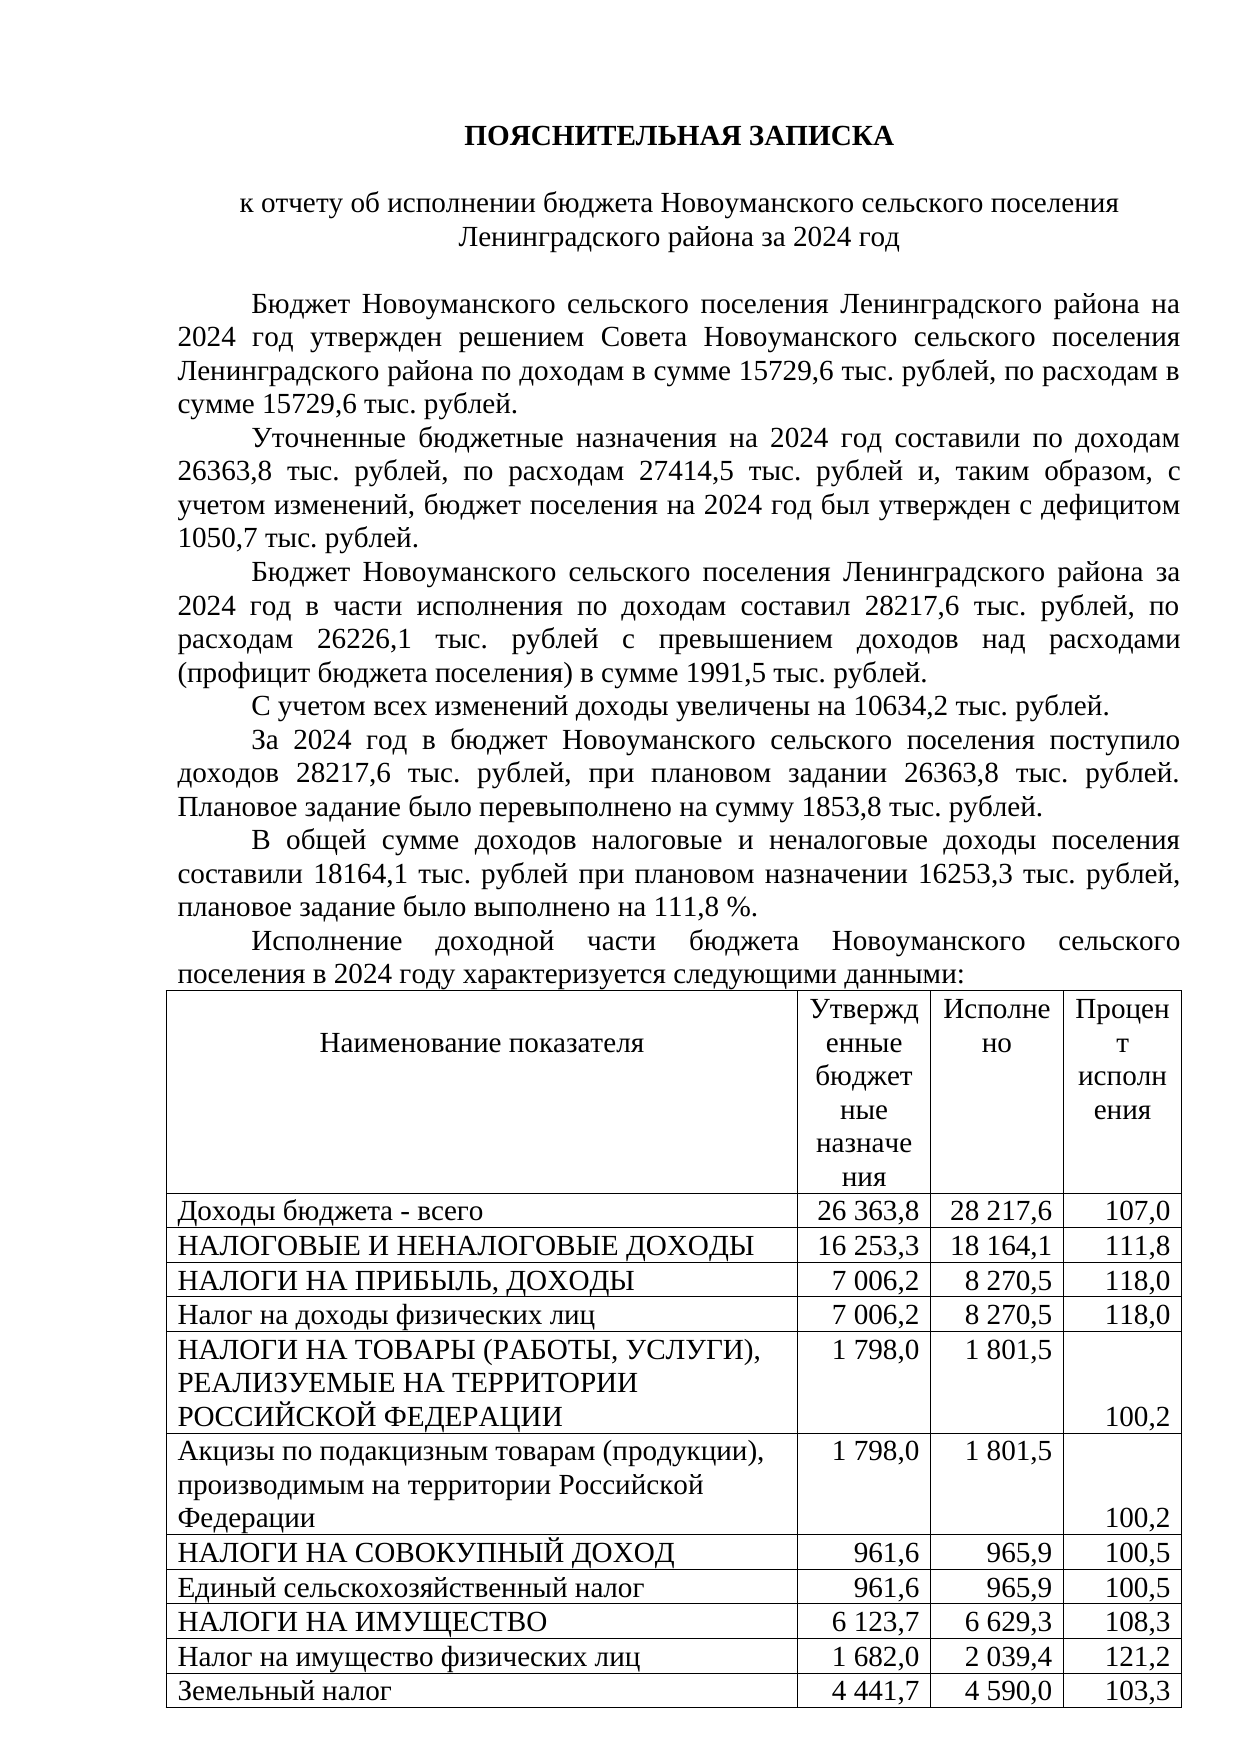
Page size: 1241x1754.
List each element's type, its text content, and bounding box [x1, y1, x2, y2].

table_cell 118,0 [1064, 1263, 1181, 1296]
table_cell 8 270,5 [931, 1297, 1063, 1331]
text В общей сумме доходов налоговые и неналоговые доходы поселения составили 18164,1 тыс. рублей при плановом назначении 16253,3 тыс. рублей, плановое задание было выполнено на 111,8 %. [177, 822, 1181, 923]
table_cell 1 798,0 [798, 1332, 930, 1432]
table_cell 100,5 [1064, 1535, 1181, 1569]
table_cell 118,0 [1064, 1297, 1181, 1331]
text Исполнение доходной части бюджета Новоуманского сельского поселения в 2024 году характеризуется следующими данными: [177, 923, 1181, 990]
table_cell 1 801,5 [931, 1434, 1063, 1534]
table_cell 100,2 [1064, 1434, 1181, 1534]
table_cell Единый сельскохозяйственный налог [167, 1570, 797, 1603]
text Уточненные бюджетные назначения на 2024 год составили по доходам 26363,8 тыс. рублей, по расходам 27414,5 тыс. рублей и, таким образом, с учетом изменений, бюджет поселения на 2024 год был утвержден с дефицитом 1050,7 тыс. рублей. [177, 420, 1181, 554]
table_cell 4 590,0 [931, 1674, 1063, 1707]
table_cell 2 039,4 [931, 1639, 1063, 1672]
text С учетом всех изменений доходы увеличены на 10634,2 тыс. рублей. [177, 688, 1181, 722]
table_cell 8 270,5 [931, 1263, 1063, 1296]
table_cell 108,3 [1064, 1604, 1181, 1638]
table_cell Налог на доходы физических лиц [167, 1297, 797, 1331]
table_header Исполнено [931, 991, 1063, 1192]
table_cell 111,8 [1064, 1228, 1181, 1262]
table_cell НАЛОГИ НА ПРИБЫЛЬ, ДОХОДЫ [167, 1263, 797, 1296]
table_cell 7 006,2 [798, 1263, 930, 1296]
text ПОЯСНИТЕЛЬНАЯ ЗАПИСКА [177, 118, 1181, 152]
text Бюджет Новоуманского сельского поселения Ленинградского района за 2024 год в части исполнения по доходам составил 28217,6 тыс. рублей, по расходам 26226,1 тыс. рублей с превышением доходов над расходами (профицит бюджета поселения) в сумме 1991,5 тыс. рублей. [177, 554, 1181, 688]
table_cell НАЛОГИ НА СОВОКУПНЫЙ ДОХОД [167, 1535, 797, 1569]
table_cell Земельный налог [167, 1674, 797, 1707]
text За 2024 год в бюджет Новоуманского сельского поселения поступило доходов 28217,6 тыс. рублей, при плановом задании 26363,8 тыс. рублей. Плановое задание было перевыполнено на сумму 1853,8 тыс. рублей. [177, 722, 1181, 822]
table_cell 121,2 [1064, 1639, 1181, 1672]
table_cell НАЛОГИ НА ТОВАРЫ (РАБОТЫ, УСЛУГИ), РЕАЛИЗУЕМЫЕ НА ТЕРРИТОРИИ РОССИЙСКОЙ ФЕДЕРАЦИИ [167, 1332, 797, 1432]
table_cell 103,3 [1064, 1674, 1181, 1707]
table_cell 965,9 [931, 1535, 1063, 1569]
table_cell 100,2 [1064, 1332, 1181, 1432]
table_cell 1 798,0 [798, 1434, 930, 1534]
table_header Наименование показателя [167, 991, 797, 1192]
text Бюджет Новоуманского сельского поселения Ленинградского района на 2024 год утвержден решением Совета Новоуманского сельского поселения Ленинградского района по доходам в сумме 15729,6 тыс. рублей, по расходам в сумме 15729,6 тыс. рублей. [177, 286, 1181, 420]
table_cell 107,0 [1064, 1194, 1181, 1227]
table_cell 965,9 [931, 1570, 1063, 1603]
table_cell 16 253,3 [798, 1228, 930, 1262]
table_cell 28 217,6 [931, 1194, 1063, 1227]
table_cell Акцизы по подакцизным товарам (продукции), производимым на территории Российской Федерации [167, 1434, 797, 1534]
table_cell 7 006,2 [798, 1297, 930, 1331]
table_cell 100,5 [1064, 1570, 1181, 1603]
table_cell НАЛОГОВЫЕ И НЕНАЛОГОВЫЕ ДОХОДЫ [167, 1228, 797, 1262]
table_cell 1 801,5 [931, 1332, 1063, 1432]
table_cell 1 682,0 [798, 1639, 930, 1672]
table_cell 6 123,7 [798, 1604, 930, 1638]
text к отчету об исполнении бюджета Новоуманского сельского поселения Ленинградского района за 2024 год [177, 185, 1181, 252]
table_header Утвержденные бюджетные назначения [798, 991, 930, 1192]
table_cell НАЛОГИ НА ИМУЩЕСТВО [167, 1604, 797, 1638]
table_cell 4 441,7 [798, 1674, 930, 1707]
table_cell 6 629,3 [931, 1604, 1063, 1638]
table_cell Налог на имущество физических лиц [167, 1639, 797, 1672]
table_cell 961,6 [798, 1570, 930, 1603]
table_cell Доходы бюджета - всего [167, 1194, 797, 1227]
table_cell 26 363,8 [798, 1194, 930, 1227]
table_cell 18 164,1 [931, 1228, 1063, 1262]
table_header Процент исполнения [1064, 991, 1181, 1192]
table_cell 961,6 [798, 1535, 930, 1569]
